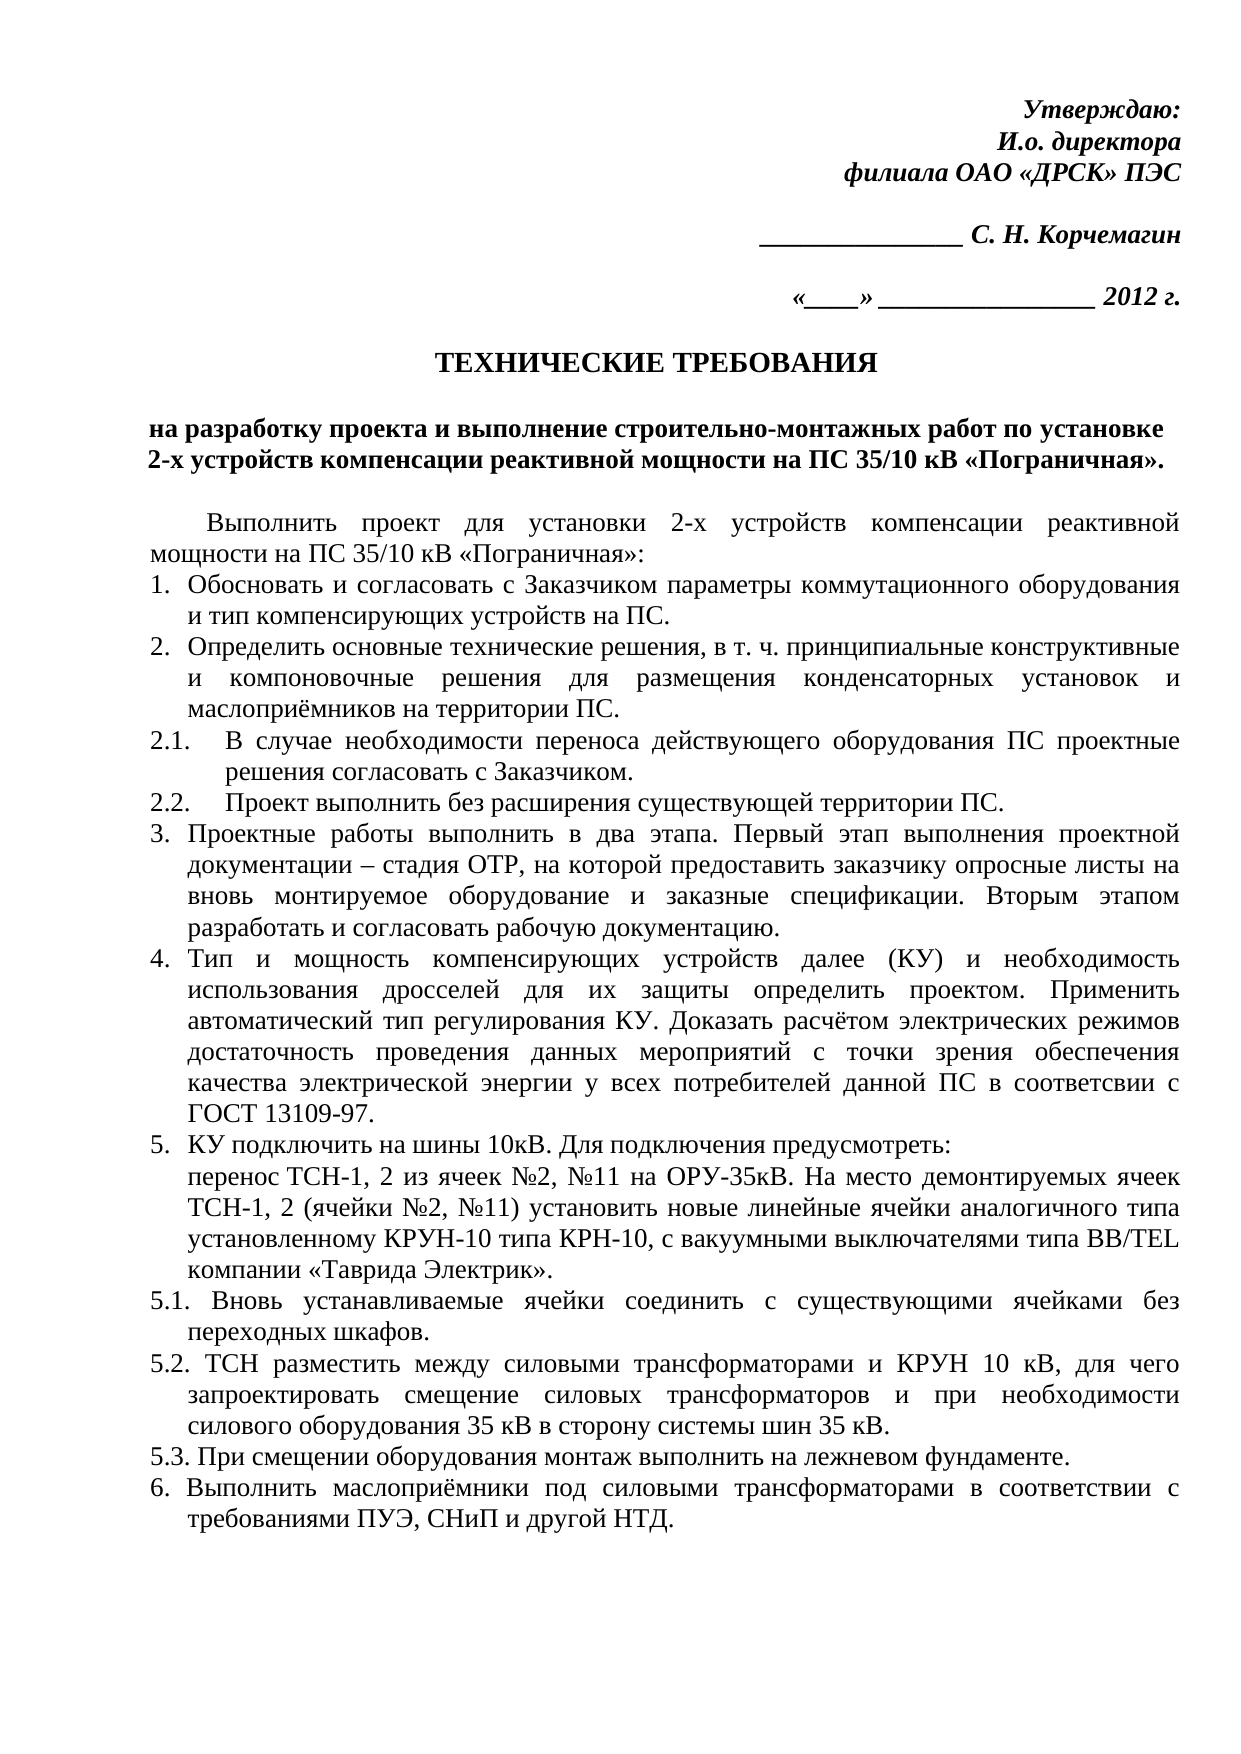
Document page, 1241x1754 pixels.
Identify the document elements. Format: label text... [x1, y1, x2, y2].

list Определить основные технические решения, в т. ч. принципиальные конструктивные и компоновочные решения для размещения конденсаторных установок и маслоприёмников на территории ПС. [150, 630, 1181, 724]
text «____» ________________ . [619, 281, 1181, 312]
list В случае необходимости переноса действующего оборудования ПС проектные решения согласовать с Заказчиком. [150, 724, 1181, 786]
text 5.3. При смещении оборудования монтаж выполнить на лежневом фундаменте. [150, 1440, 1181, 1471]
list Проектные работы выполнить в два этапа. Первый этап выполнения проектной документации – стадия ОТР, на которой предоставить заказчику опросные листы на вновь монтируемое оборудование и заказные спецификации. Вторым этапом разработать и согласовать рабочую документацию. [150, 817, 1181, 942]
text 6. Выполнить маслоприёмники под силовыми трансформаторами в соответствии с требованиями ПУЭ, СНиП и другой НТД. [150, 1471, 1181, 1533]
text филиала ОАО «ДРСК» ПЭС [619, 156, 1181, 187]
text И.о. директора [619, 125, 1181, 156]
list Тип и мощность компенсирующих устройств далее (КУ) и необходимость использования дросселей для их защиты определить проектом. Применить автоматический тип регулирования КУ. Доказать расчётом электрических режимов достаточность проведения данных мероприятий с точки зрения обеспечения качества электрической энергии у всех потребителей данной ПС в соответсвии с ГОСТ 13109-97. [150, 942, 1181, 1129]
text перенос ТСН-1, 2 из ячеек №2, №11 на ОРУ-35кВ. На место демонтируемых ячеек ТСН-1, 2 (ячейки №2, №11) установить новые линейные ячейки аналогичного типа установленному КРУН-10 типа КРН-10, с вакуумными выключателями типа BB/TEL компании «Таврида Электрик». [187, 1160, 1181, 1284]
text Выполнить проект для установки 2-х устройств компенсации реактивной мощности на ПС 35/10 кВ «Пограничная»: [150, 506, 1181, 568]
text Утверждаю: [619, 94, 1181, 125]
text 5.2. ТСН разместить между силовыми трансформаторами и КРУН 10 кВ, для чего запроектировать смещение силовых трансформаторов и при необходимости силового оборудования 35 кВ в сторону системы шин 35 кВ. [150, 1347, 1181, 1440]
text 5.1. Вновь устанавливаемые ячейки соединить с существующими ячейками без переходных шкафов. [150, 1284, 1181, 1347]
list КУ подключить на шины 10кВ. Для подключения предусмотреть: [150, 1129, 1181, 1160]
text на разработку проекта и выполнение строительно-монтажных работ по установке 2-х устройств компенсации реактивной мощности на ПС 35/10 кВ «Пограничная». [131, 412, 1181, 474]
text ТЕХНИЧЕСКИЕ ТРЕБОВАНИЯ [131, 345, 1181, 379]
list Проект выполнить без расширения существующей территории ПС. [150, 786, 1181, 817]
list Обосновать и согласовать с Заказчиком параметры коммутационного оборудования и тип компенсирующих устройств на ПС. [150, 568, 1181, 630]
text _______________ С. Н. Корчемагин [619, 218, 1181, 249]
